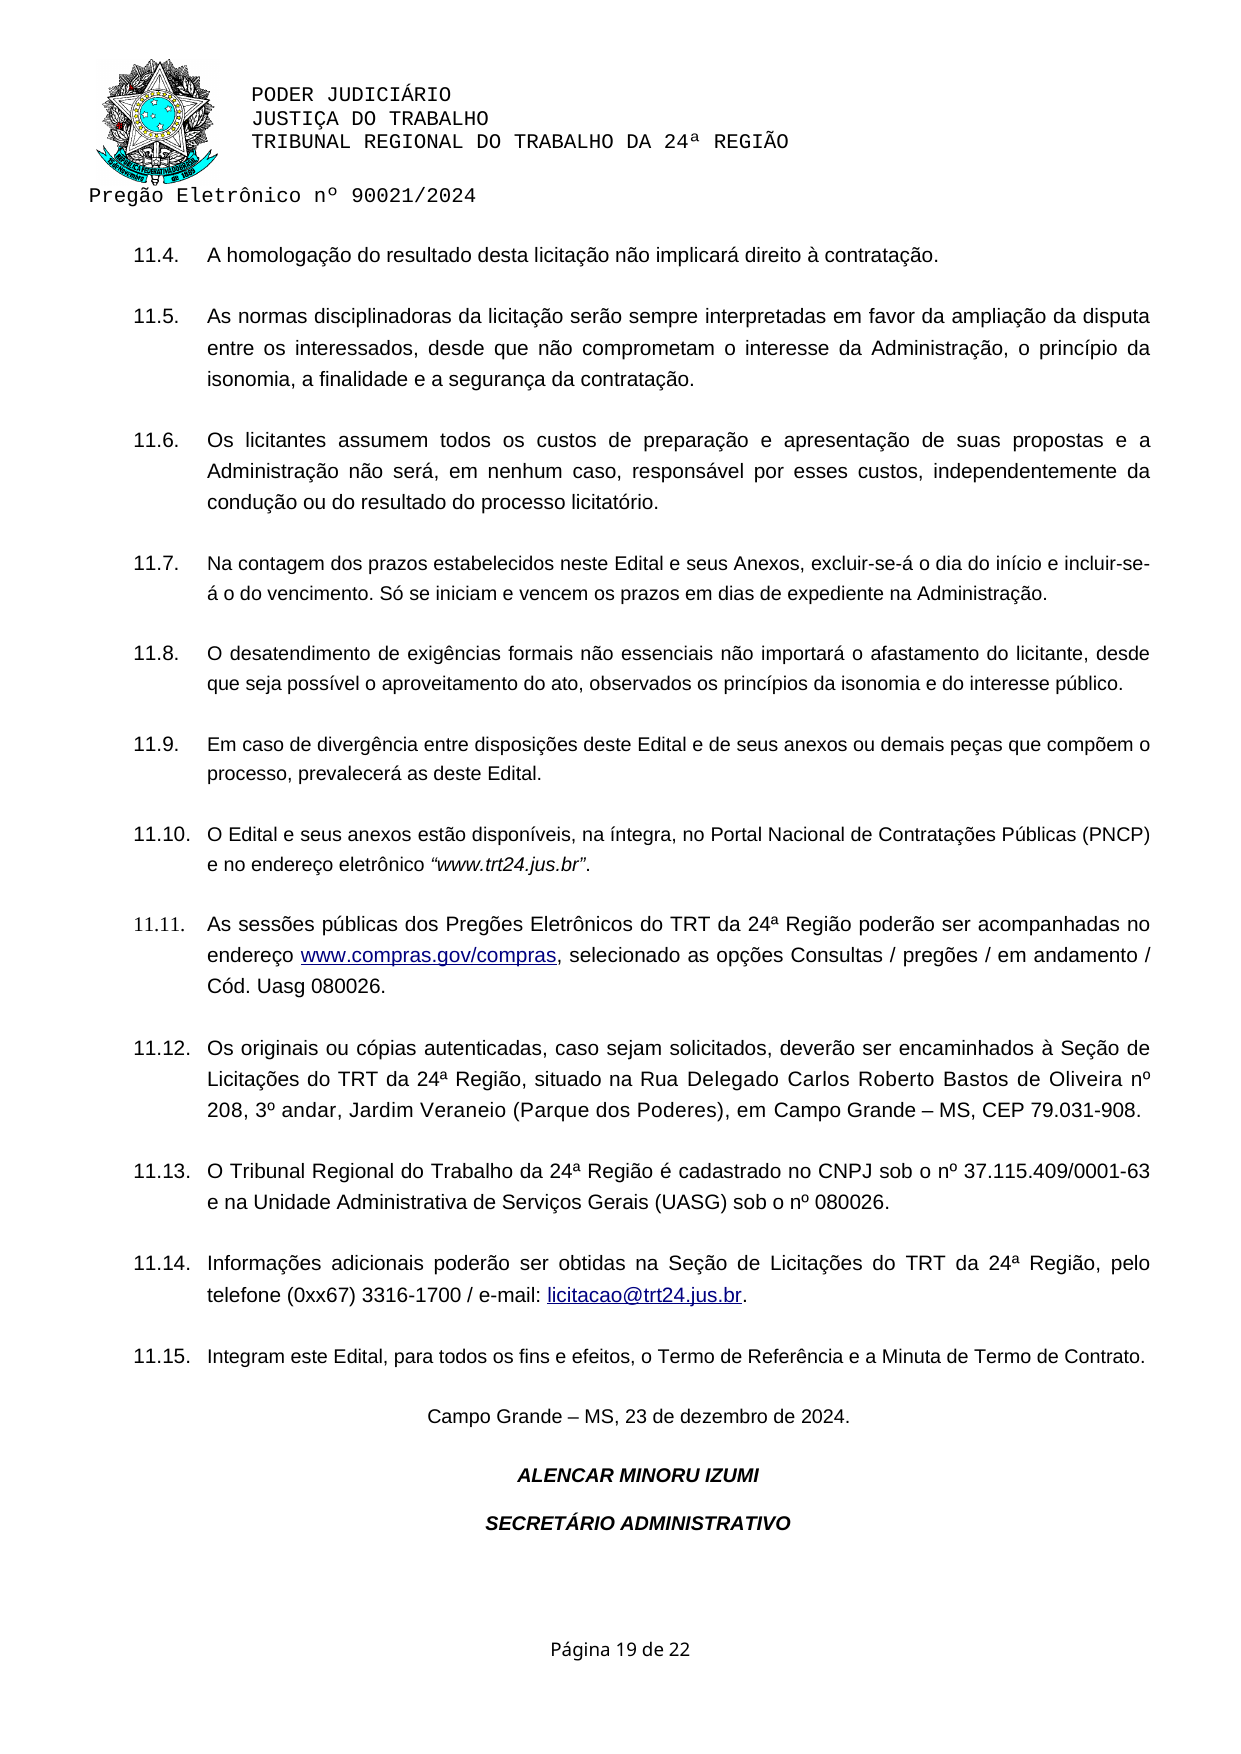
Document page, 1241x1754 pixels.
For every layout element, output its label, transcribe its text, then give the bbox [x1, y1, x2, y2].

text O desatendimento de exigências formais não essenciais não importará o afastamento do licitante, desde que seja possível o aproveitamento do ato, observados os princípios da isonomia e do interesse público. [133, 641, 1152, 695]
text As normas disciplinadoras da licitação serão sempre interpretadas em favor da ampliação da disputa entre os interessados, desde que não comprometam o interesse da Administração, o princípio da isonomia, a finalidade e a segurança da contratação. [133, 304, 1152, 390]
text Integram este Edital, para todos os fins e efeitos, o Termo de Referência e a Minuta de Termo de Contrato. [133, 1343, 1152, 1367]
picture [96, 59, 220, 186]
text As sessões públicas dos Pregões Eletrônicos do TRT da 24ª Região poderão ser acompanhadas no endereço www.compras.gov/compras, selecionado as opções Consultas / pregões / em andamento / Cód. Uasg 080026. [133, 912, 1152, 998]
text Os originais ou cópias autenticadas, caso sejam solicitados, deverão ser encaminhados à Seção de Licitações do TRT da 24ª Região, situado na Rua Delegado Carlos Roberto Bastos de Oliveira nº 208, 3º andar, Jardim Veraneio (Parque dos Poderes), em Campo Grande – MS, CEP 79.031-908. [133, 1036, 1152, 1122]
text Os licitantes assumem todos os custos de preparação e apresentação de suas propostas e a Administração não será, em nenhum caso, responsável por esses custos, independentemente da condução ou do resultado do processo licitatório. [133, 428, 1152, 514]
text Na contagem dos prazos estabelecidos neste Edital e seus Anexos, excluir-se-á o dia do início e incluir-se-á o do vencimento. Só se iniciam e vencem os prazos em dias de expediente na Administração. [133, 551, 1152, 604]
list ALENCAR MINORU IZUMI [126, 1464, 1152, 1487]
text Em caso de divergência entre disposições deste Edital e de seus anexos ou demais peças que compõem o processo, prevalecerá as deste Edital. [133, 731, 1152, 785]
text O Edital e seus anexos estão disponíveis, na íntegra, no Portal Nacional de Contratações Públicas (PNCP) e no endereço eletrônico “www.trt24.jus.br”. [133, 822, 1152, 875]
text O Tribunal Regional do Trabalho da 24ª Região é cadastrado no CNPJ sob o nº 37.115.409/0001-63 e na Unidade Administrativa de Serviços Gerais (UASG) sob o nº 080026. [133, 1159, 1152, 1214]
list Campo Grande – MS, 23 de dezembro de 2024. [126, 1405, 1152, 1427]
text A homologação do resultado desta licitação não implicará direito à contratação. [133, 243, 1152, 267]
list SECRETÁRIO ADMINISTRATIVO [126, 1512, 1152, 1534]
text Informações adicionais poderão ser obtidas na Seção de Licitações do TRT da 24ª Região, pelo telefone (0xx67) 3316-1700 / e-mail: licitacao@trt24.jus.br. [133, 1251, 1152, 1306]
